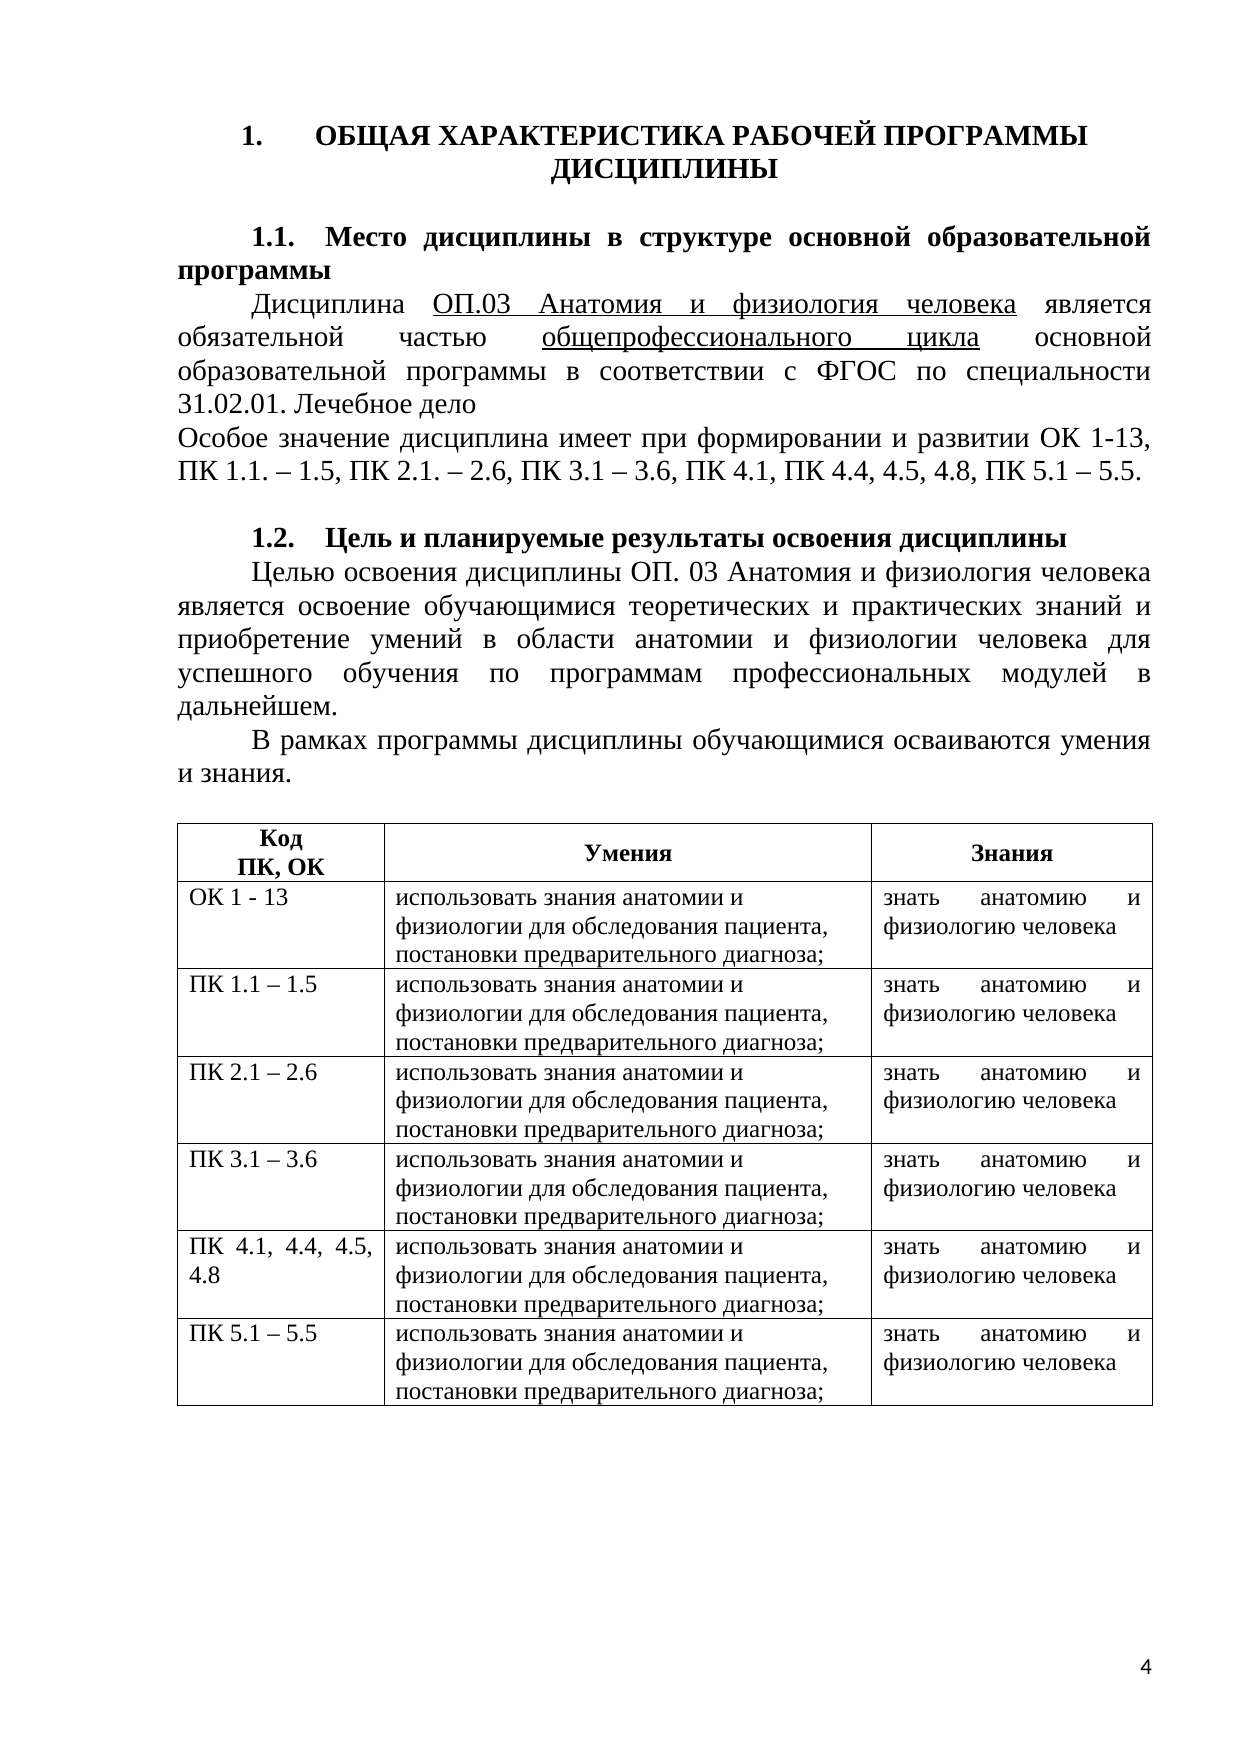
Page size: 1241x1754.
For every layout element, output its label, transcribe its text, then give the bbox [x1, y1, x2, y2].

table_cell использовать знания анатомии и физиологии для обследования пациента, постановки предварительного диагноза; [385, 969, 871, 1056]
table_cell знать анатомию и физиологию человека [872, 1231, 1152, 1317]
table_header Умения [385, 824, 871, 881]
subtitle 1. ОБЩАЯ ХАРАКТЕРИСТИКА РАБОЧЕЙ ПРОГРАММЫ ДИСЦИПЛИНЫ [177, 118, 1152, 185]
table_cell ПК 1.1 – 1.5 [178, 969, 384, 1056]
text Дисциплина ОП.03 Анатомия и физиология человека является обязательной частью общепрофессионального цикла основной образовательной программы в соответствии с ФГОС по специальности 31.02.01. Лечебное дело [177, 286, 1152, 420]
table_cell использовать знания анатомии и физиологии для обследования пациента, постановки предварительного диагноза; [385, 882, 871, 968]
table_header Код ПК, ОК [178, 824, 384, 881]
text Особое значение дисциплина имеет при формировании и развитии ОК 1-13, ПК 1.1. – 1.5, ПК 2.1. – 2.6, ПК 3.1 – 3.6, ПК 4.1, ПК 4.4, 4.5, 4.8, ПК 5.1 – 5.5. [177, 420, 1152, 487]
table_cell ПК 3.1 – 3.6 [178, 1144, 384, 1230]
table_cell ОК 1 - 13 [178, 882, 384, 968]
table_cell ПК 4.1, 4.4, 4.5, 4.8 [178, 1231, 384, 1317]
text Целью освоения дисциплины ОП. 03 Анатомия и физиология человека является освоение обучающимися теоретических и практических знаний и приобретение умений в области анатомии и физиологии человека для успешного обучения по программам профессиональных модулей в дальнейшем. [177, 554, 1152, 722]
table_header Знания [872, 824, 1152, 881]
table_cell использовать знания анатомии и физиологии для обследования пациента, постановки предварительного диагноза; [385, 1057, 871, 1143]
table_cell знать анатомию и физиологию человека [872, 1319, 1152, 1405]
table_cell использовать знания анатомии и физиологии для обследования пациента, постановки предварительного диагноза; [385, 1144, 871, 1230]
table_cell использовать знания анатомии и физиологии для обследования пациента, постановки предварительного диагноза; [385, 1319, 871, 1405]
subtitle 1.2. Цель и планируемые результаты освоения дисциплины [177, 521, 1152, 554]
table_cell знать анатомию и физиологию человека [872, 1057, 1152, 1143]
text В рамках программы дисциплины обучающимися осваиваются умения и знания. [177, 722, 1152, 789]
table_cell использовать знания анатомии и физиологии для обследования пациента, постановки предварительного диагноза; [385, 1231, 871, 1317]
table_cell знать анатомию и физиологию человека [872, 882, 1152, 968]
subtitle 1.1. Место дисциплины в структуре основной образовательной программы [177, 219, 1152, 286]
table_cell знать анатомию и физиологию человека [872, 969, 1152, 1056]
table_cell ПК 2.1 – 2.6 [178, 1057, 384, 1143]
table_cell ПК 5.1 – 5.5 [178, 1319, 384, 1405]
table_cell знать анатомию и физиологию человека [872, 1144, 1152, 1230]
